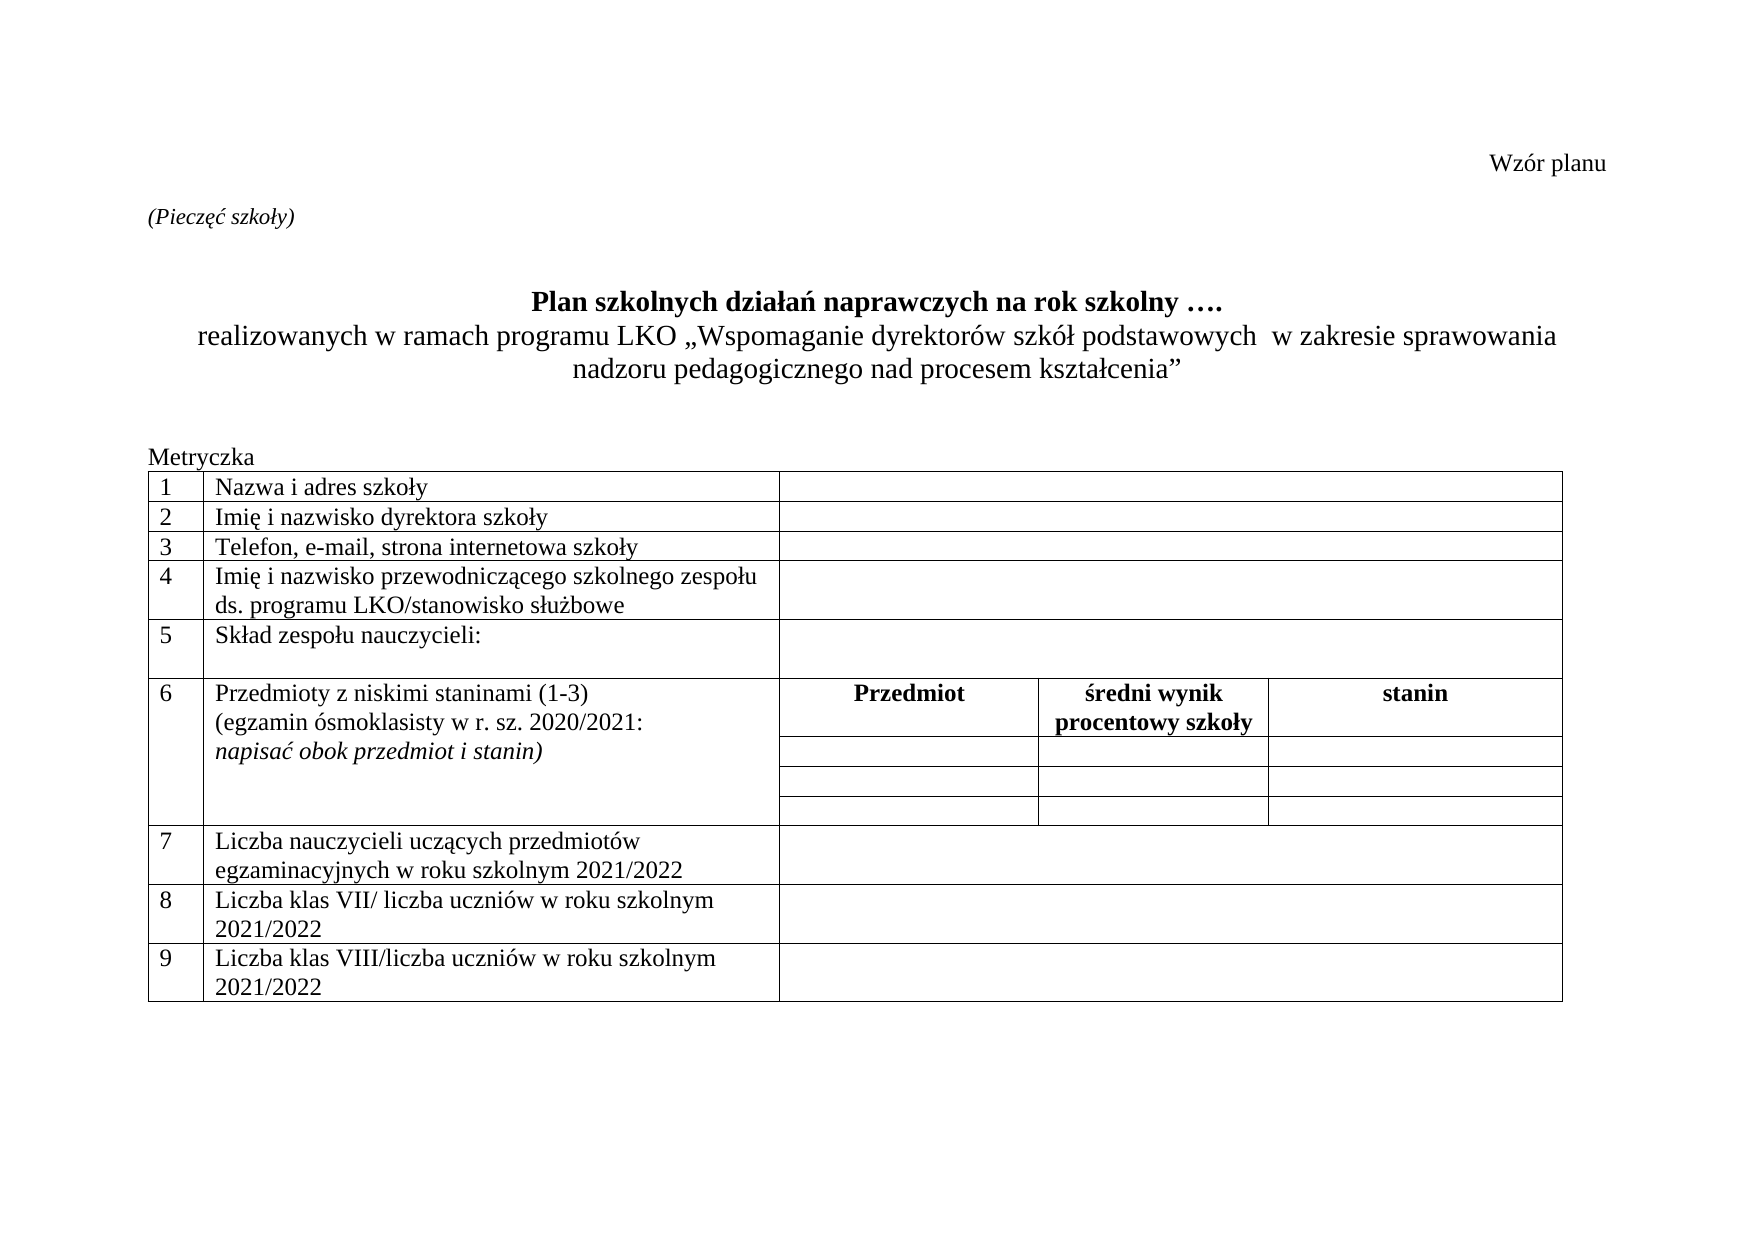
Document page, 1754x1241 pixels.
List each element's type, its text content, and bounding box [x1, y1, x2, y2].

table_cell średni wynik procentowy szkoły [1039, 679, 1268, 736]
table_header Nazwa i adres szkoły [204, 472, 779, 501]
table_cell [1039, 737, 1268, 766]
table_cell [780, 885, 1562, 942]
table_cell Telefon, e-mail, strona internetowa szkoły [204, 532, 779, 560]
table_cell 3 [149, 532, 203, 560]
table_cell 5 [149, 620, 203, 677]
table_cell [780, 797, 1038, 825]
table_cell Liczba klas VII/ liczba uczniów w roku szkolnym 2021/2022 [204, 885, 779, 942]
text Plan szkolnych działań naprawczych na rok szkolny …. [148, 284, 1606, 318]
table_cell Imię i nazwisko dyrektora szkoły [204, 502, 779, 531]
text Wzór planu [148, 148, 1606, 176]
table_cell Liczba nauczycieli uczących przedmiotów egzaminacyjnych w roku szkolnym 2021/2022 [204, 826, 779, 884]
text Metryczka [148, 442, 1606, 471]
table_cell [1269, 767, 1562, 796]
table_cell Przedmiot [780, 679, 1038, 736]
text realizowanych w ramach programu LKO „Wspomaganie dyrektorów szkół podstawowych w zakresie sprawowania nadzoru pedagogicznego nad procesem kształcenia” [148, 318, 1606, 385]
table_cell [780, 502, 1562, 531]
table_header 1 [149, 472, 203, 501]
table_cell [1269, 737, 1562, 766]
table_cell [780, 826, 1562, 884]
table_cell 4 [149, 561, 203, 619]
table_cell [780, 944, 1562, 1001]
table_cell 6 [149, 679, 203, 825]
table_cell Imię i nazwisko przewodniczącego szkolnego zespołu ds. programu LKO/stanowisko służbowe [204, 561, 779, 619]
table_cell [780, 620, 1562, 677]
table_header [780, 472, 1562, 501]
table_cell Przedmioty z niskimi staninami (1-3) (egzamin ósmoklasisty w r. sz. 2020/2021: napisać obok przedmiot i stanin) [204, 679, 779, 825]
table_cell [780, 561, 1562, 619]
table_cell 8 [149, 885, 203, 942]
table_cell 2 [149, 502, 203, 531]
table_cell [1039, 767, 1268, 796]
table_cell 7 [149, 826, 203, 884]
table_cell Liczba klas VIII/liczba uczniów w roku szkolnym 2021/2022 [204, 944, 779, 1001]
table_cell [780, 767, 1038, 796]
table_cell [1039, 797, 1268, 825]
table_cell [780, 737, 1038, 766]
text (Pieczęć szkoły) [148, 203, 1606, 229]
table_cell [780, 532, 1562, 560]
table_cell [1269, 797, 1562, 825]
table_cell 9 [149, 944, 203, 1001]
table_cell Skład zespołu nauczycieli: [204, 620, 779, 677]
table_cell stanin [1269, 679, 1562, 736]
